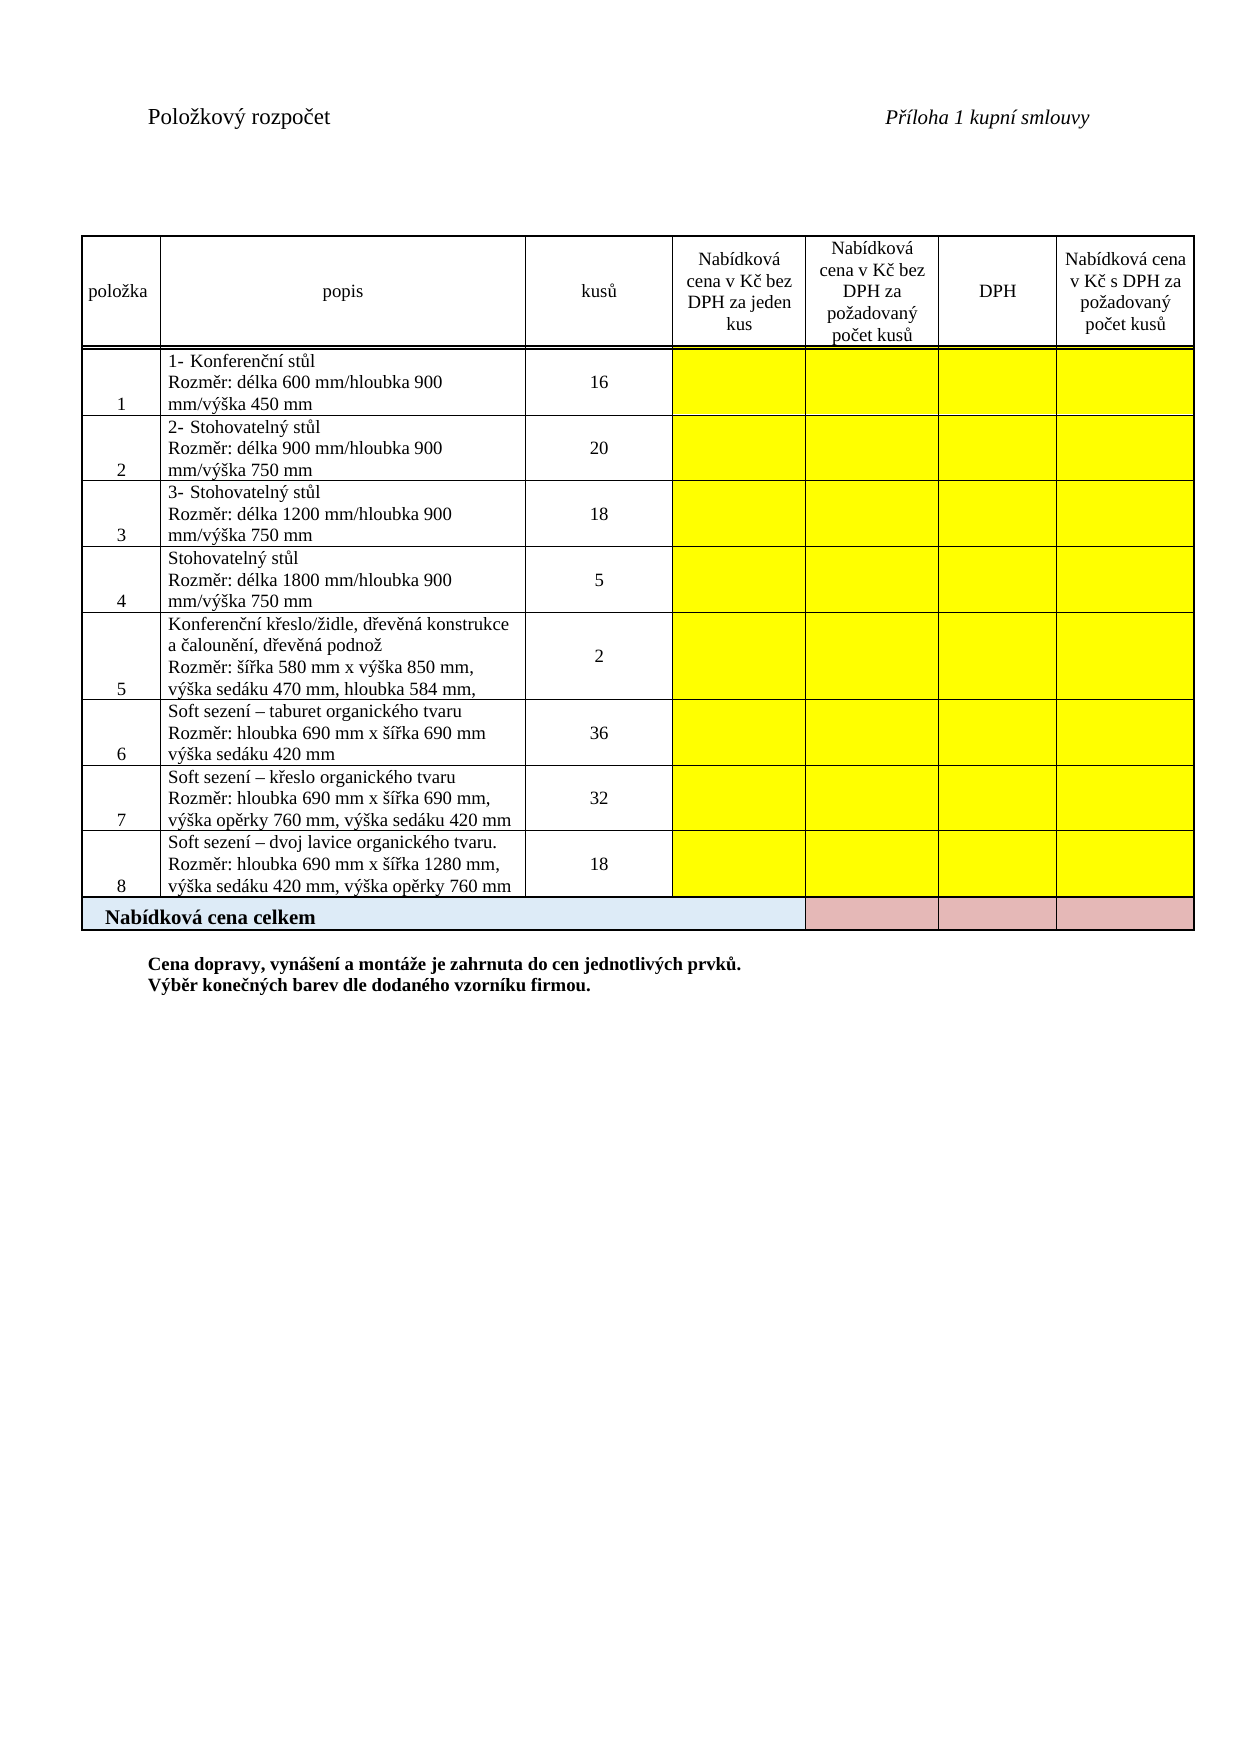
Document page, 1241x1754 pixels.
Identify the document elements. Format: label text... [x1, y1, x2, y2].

table_cell [1057, 416, 1193, 480]
table_cell Konferenční křeslo/židle, dřevěná konstrukce a čalounění, dřevěná podnož Rozměr: šířka 580 mm x výška 850 mm, výška sedáku 470 mm, hloubka 584 mm, [161, 613, 525, 699]
table_cell 3 [83, 481, 160, 546]
table_cell [673, 700, 805, 765]
text Cena dopravy, vynášení a montáže je zahrnuta do cen jednotlivých prvků. [148, 953, 1093, 974]
table_header kusů [526, 237, 672, 345]
table_cell [1057, 898, 1193, 929]
table_cell [673, 831, 805, 896]
table_cell Soft sezení – taburet organického tvaru Rozměr: hloubka 690 mm x šířka 690 mm výška sedáku 420 mm [161, 700, 525, 765]
table_header položka [83, 237, 160, 345]
table_header DPH [939, 237, 1056, 345]
table_cell [1057, 481, 1193, 546]
table_cell [673, 766, 805, 830]
table_cell [939, 350, 1056, 414]
table_cell 1 [83, 350, 160, 414]
table_cell [806, 831, 938, 896]
table_cell [1057, 700, 1193, 765]
table_cell 18 [526, 481, 672, 546]
table_cell [806, 481, 938, 546]
table_header Nabídková cena v Kč bez DPH za jeden kus [673, 237, 805, 345]
table_cell [806, 898, 938, 929]
table_cell [1057, 831, 1193, 896]
table_header popis [161, 237, 525, 345]
table_cell [673, 481, 805, 546]
table_cell [673, 350, 805, 414]
text Výběr konečných barev dle dodaného vzorníku firmou. [148, 974, 1093, 996]
table_cell 2- Stohovatelný stůl Rozměr: délka 900 mm/hloubka 900 mm/výška 750 mm [161, 416, 525, 480]
table_cell [806, 416, 938, 480]
table_cell [806, 547, 938, 612]
table_cell [806, 766, 938, 830]
table_cell 5 [83, 613, 160, 699]
table_cell [1057, 613, 1193, 699]
table_cell 2 [526, 613, 672, 699]
table_cell 3- Stohovatelný stůl Rozměr: délka 1200 mm/hloubka 900 mm/výška 750 mm [161, 481, 525, 546]
table_cell 36 [526, 700, 672, 765]
table_cell [939, 700, 1056, 765]
table_cell [673, 547, 805, 612]
table_cell [939, 831, 1056, 896]
table_cell [1057, 350, 1193, 414]
table_cell 16 [526, 350, 672, 414]
table_header Nabídková cena v Kč s DPH za požadovaný počet kusů [1057, 237, 1193, 345]
table_cell Stohovatelný stůl Rozměr: délka 1800 mm/hloubka 900 mm/výška 750 mm [161, 547, 525, 612]
table_cell [673, 416, 805, 480]
table_header Nabídková cena v Kč bez DPH za požadovaný počet kusů [806, 237, 938, 345]
table_cell [939, 547, 1056, 612]
table_cell 8 [83, 831, 160, 896]
table_cell [673, 613, 805, 699]
table_cell [806, 613, 938, 699]
table_cell Soft sezení – křeslo organického tvaru Rozměr: hloubka 690 mm x šířka 690 mm, výška opěrky 760 mm, výška sedáku 420 mm [161, 766, 525, 830]
table_cell 4 [83, 547, 160, 612]
table_cell [806, 700, 938, 765]
table_cell 7 [83, 766, 160, 830]
table_cell [1057, 547, 1193, 612]
table_cell [939, 766, 1056, 830]
table_cell Nabídková cena celkem [83, 898, 805, 929]
table_cell [1057, 766, 1193, 830]
table_cell 20 [526, 416, 672, 480]
table_cell 2 [83, 416, 160, 480]
table_cell 5 [526, 547, 672, 612]
table_cell 6 [83, 700, 160, 765]
table_cell [939, 481, 1056, 546]
table_cell [939, 613, 1056, 699]
table_cell 18 [526, 831, 672, 896]
table_cell Soft sezení – dvoj lavice organického tvaru. Rozměr: hloubka 690 mm x šířka 1280 mm, výška sedáku 420 mm, výška opěrky 760 mm [161, 831, 525, 896]
table_cell 1- Konferenční stůl Rozměr: délka 600 mm/hloubka 900 mm/výška 450 mm [161, 350, 525, 414]
text Položkový rozpočet Příloha 1 kupní smlouvy [148, 103, 1093, 130]
table_cell [806, 350, 938, 414]
table_cell [939, 898, 1056, 929]
table_cell 32 [526, 766, 672, 830]
table_cell [939, 416, 1056, 480]
